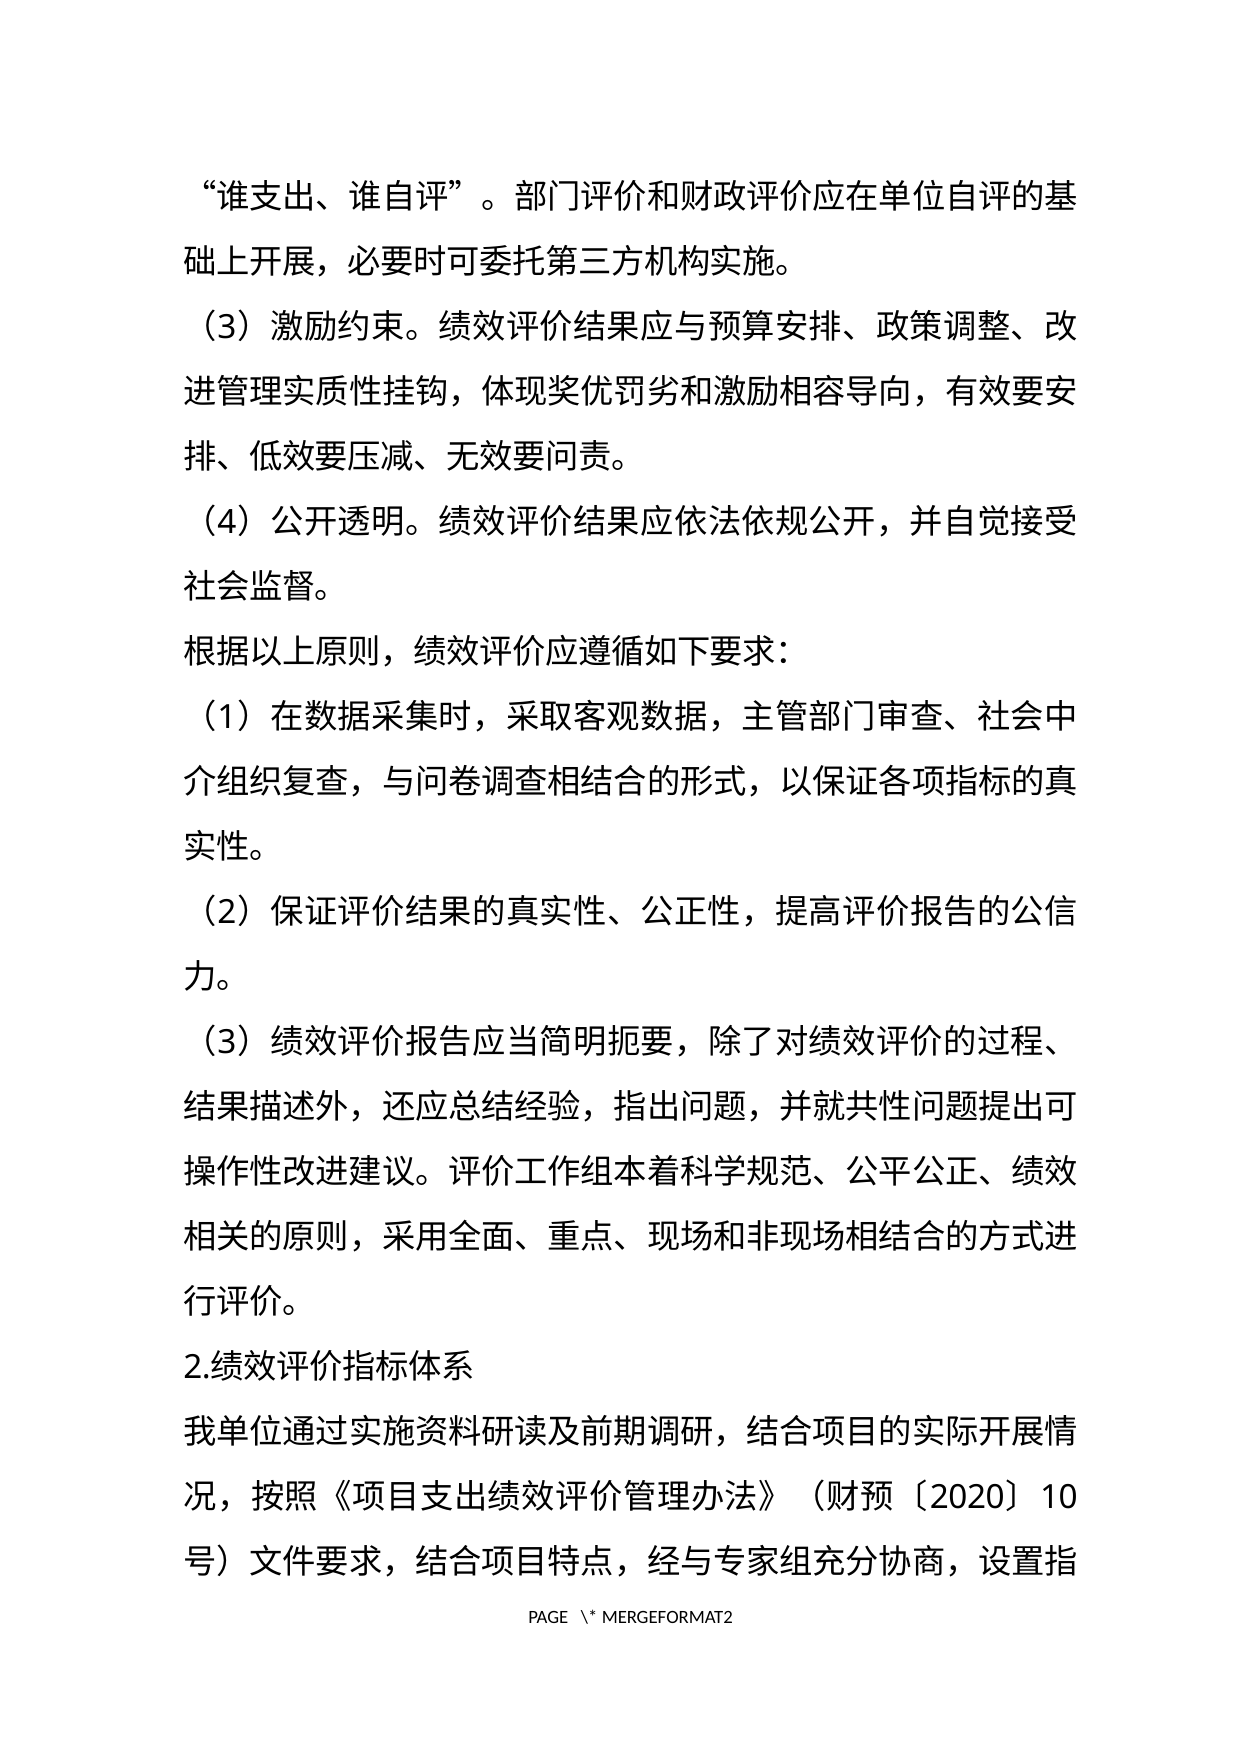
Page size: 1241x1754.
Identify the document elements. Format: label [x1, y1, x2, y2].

text [183, 162, 1078, 1592]
